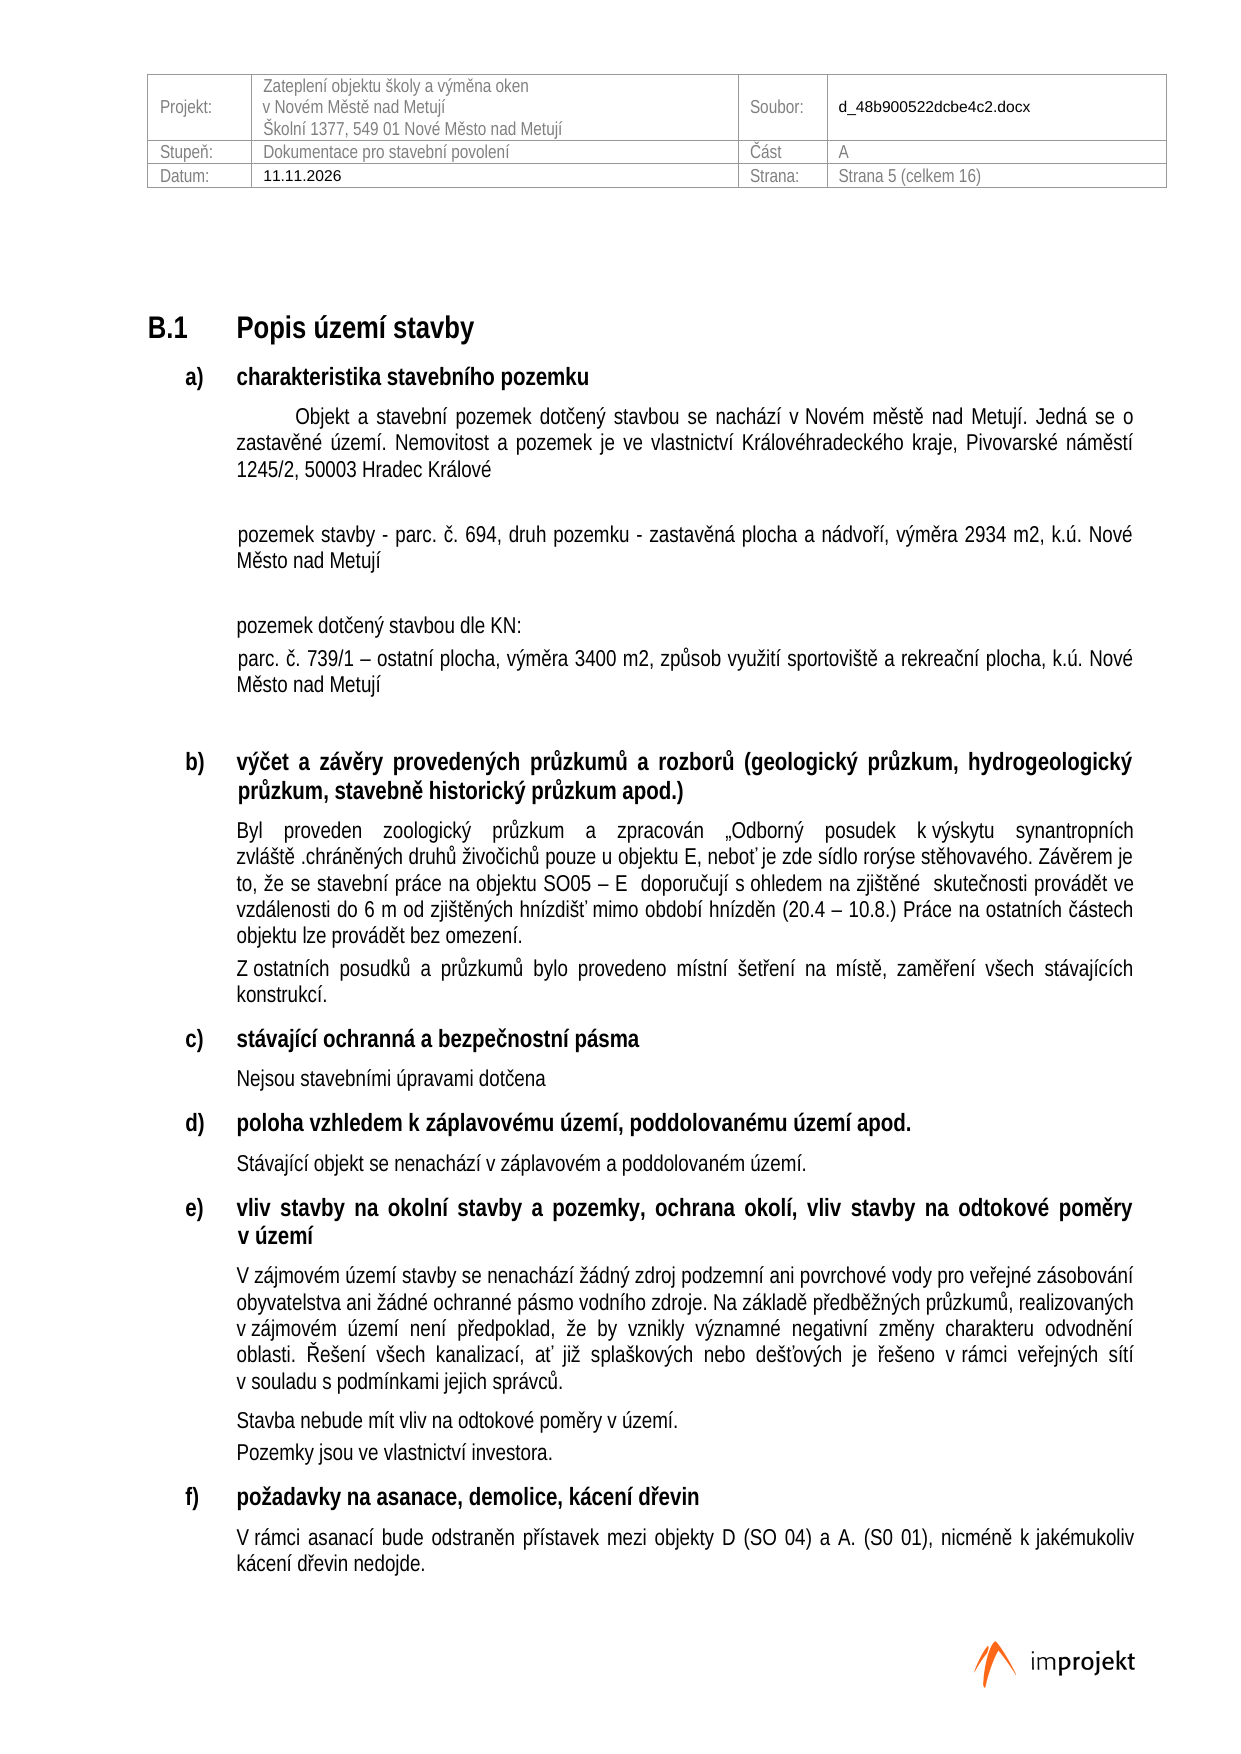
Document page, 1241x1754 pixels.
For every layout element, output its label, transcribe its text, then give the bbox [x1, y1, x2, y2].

text Z ostatních posudků a průzkumů bylo provedeno místní šetření na místě, zaměření všech stávajících konstrukcí. [236, 955, 1134, 1008]
text Nejsou stavebními úpravami dotčena [236, 1065, 1134, 1092]
text pozemek dotčený stavbou dle KN: [236, 612, 1134, 639]
subtitle poloha vzhledem k záplavovému území, poddolovanému území apod. [185, 1108, 1134, 1137]
subtitle stávající ochranná a bezpečnostní pásma [185, 1024, 1134, 1053]
text Pozemky jsou ve vlastnictví investora. [236, 1439, 1134, 1466]
picture [972, 1639, 1137, 1689]
text V zájmovém území stavby se nenachází žádný zdroj podzemní ani povrchové vody pro veřejné zásobování obyvatelstva ani žádné ochranné pásmo vodního zdroje. Na základě předběžných průzkumů, realizovaných v zájmovém území není předpoklad, že by vznikly významné negativní změny charakteru odvodnění oblasti. Řešení všech kanalizací, ať již splaškových nebo dešťových je řešeno v rámci veřejných sítí v souladu s podmínkami jejich správců. [236, 1262, 1134, 1394]
text Stavba nebude mít vliv na odtokové poměry v území. [236, 1407, 1134, 1433]
subtitle charakteristika stavebního pozemku [185, 362, 1134, 391]
subtitle vliv stavby na okolní stavby a pozemky, ochrana okolí, vliv stavby na odtokové poměry v území [185, 1193, 1134, 1250]
text pozemek stavby - parc. č. 694, druh pozemku - zastavěná plocha a nádvoří, výměra 2934 m2, k.ú. Nové Město nad Metují [236, 521, 1134, 574]
subtitle požadavky na asanace, demolice, kácení dřevin [185, 1482, 1134, 1511]
text Stávající objekt se nenachází v záplavovém a poddolovaném území. [236, 1149, 1134, 1176]
text V rámci asanací bude odstraněn přístavek mezi objekty D (SO 04) a A. (S0 01), nicméně k jakémukoliv kácení dřevin nedojde. [236, 1523, 1134, 1576]
subtitle Popis území stavby [148, 309, 1134, 345]
text Objekt a stavební pozemek dotčený stavbou se nachází v Novém městě nad Metují. Jedná se o zastavěné území. Nemovitost a pozemek je ve vlastnictví Královéhradeckého kraje, Pivovarské náměstí 1245/2, 50003 Hradec Králové [236, 403, 1134, 482]
subtitle výčet a závěry provedených průzkumů a rozborů (geologický průzkum, hydrogeologický průzkum, stavebně historický průzkum apod.) [185, 747, 1134, 804]
text Byl proveden zoologický průzkum a zpracován „Odborný posudek k výskytu synantropních zvláště .chráněných druhů živočichů pouze u objektu E, neboť je zde sídlo rorýse stěhovavého. Závěrem je to, že se stavební práce na objektu SO05 – E doporučují s ohledem na zjištěné skutečnosti provádět ve vzdálenosti do 6 m od zjištěných hnízdišť mimo období hnízděn (20.4 – 10.8.) Práce na ostatních částech objektu lze provádět bez omezení. [236, 817, 1134, 949]
text parc. č. 739/1 – ostatní plocha, výměra 3400 m2, způsob využití sportoviště a rekreační plocha, k.ú. Nové Město nad Metují [236, 645, 1134, 698]
